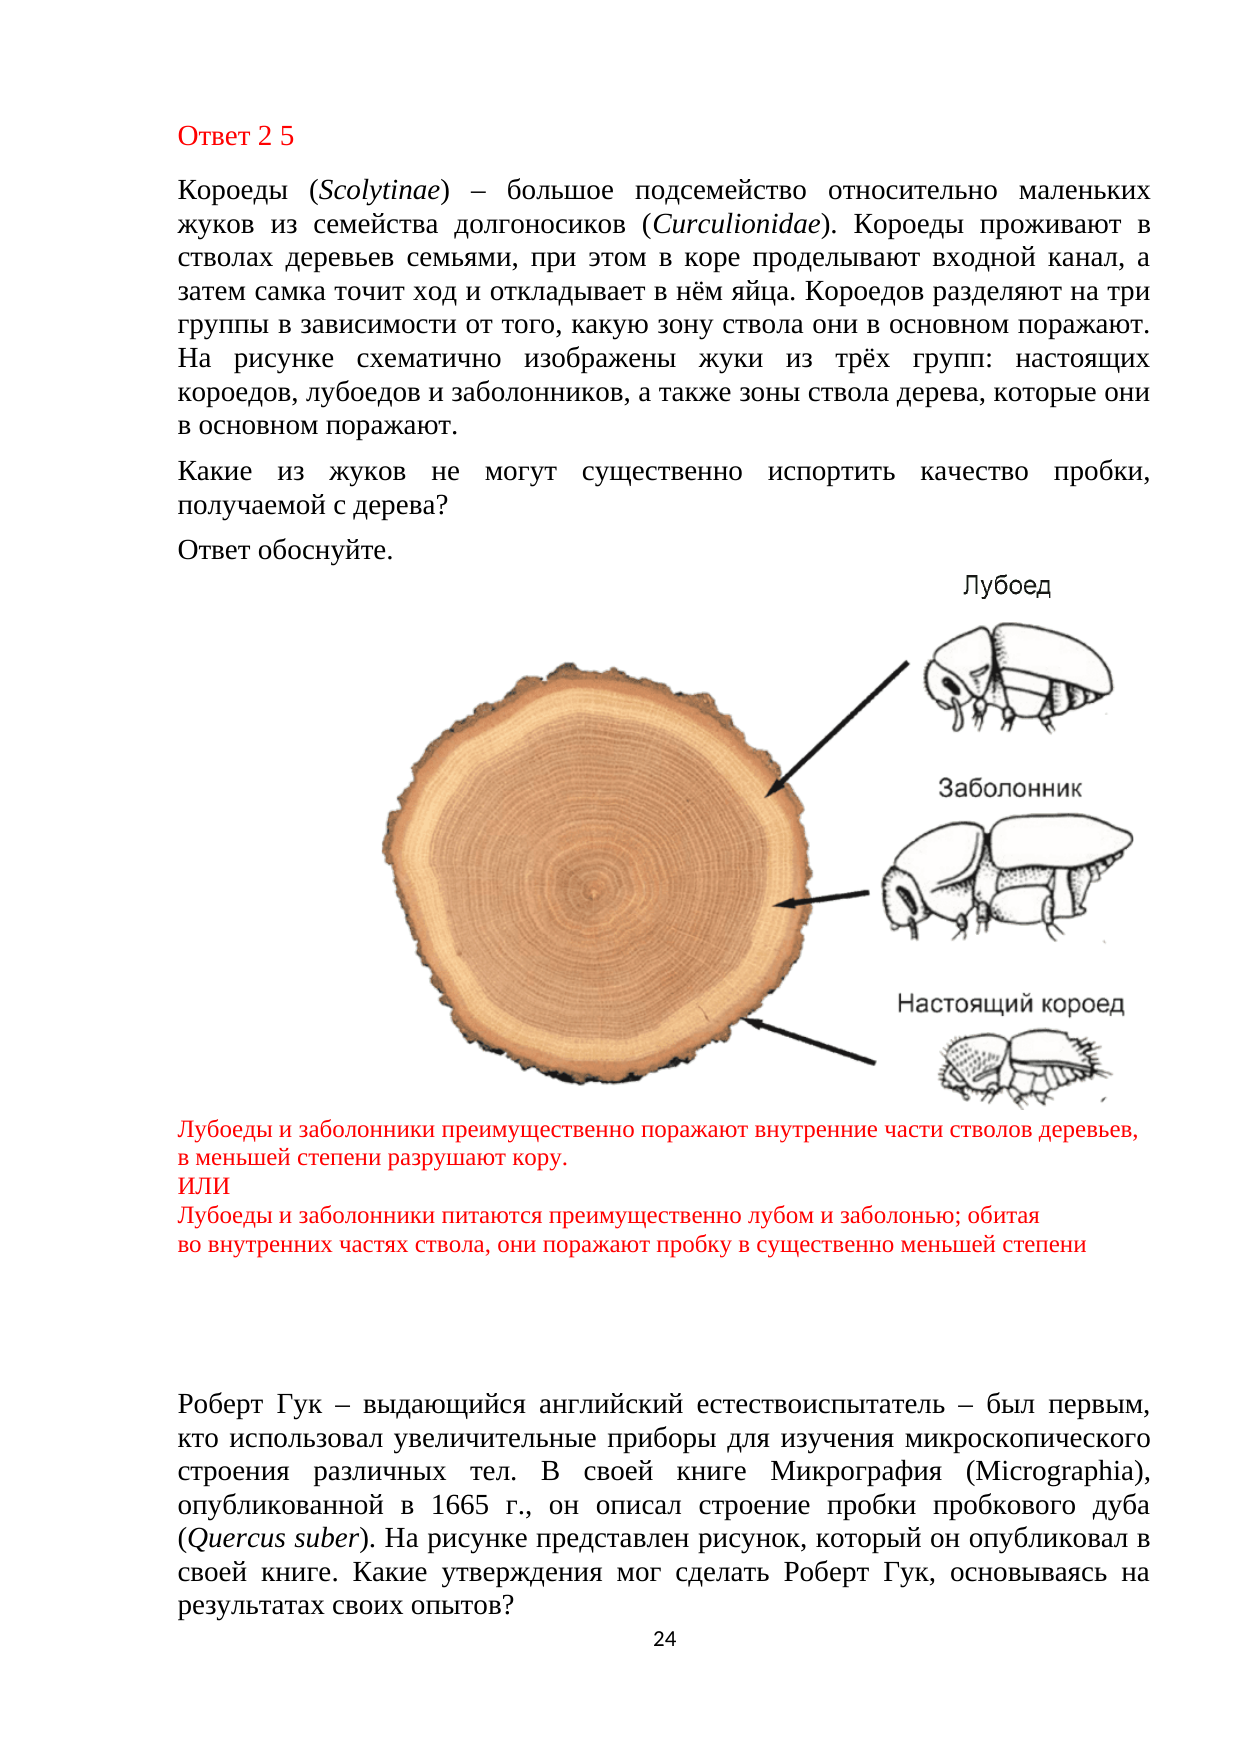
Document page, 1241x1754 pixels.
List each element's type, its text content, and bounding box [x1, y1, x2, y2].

text Какие из жуков не могут существенно испортить качество пробки, получаемой с дерева? [177, 453, 1151, 521]
text в меньшей степени разрушают кору. [177, 1142, 1152, 1171]
picture [381, 622, 1134, 1110]
picture [963, 574, 1051, 599]
text Лубоеды и заболонники питаются преимущественно лубом и заболонью; обитая [177, 1200, 1152, 1229]
text Лубоеды и заболонники преимущественно поражают внутренние части стволов деревьев, [177, 1114, 1152, 1142]
text во внутренних частях ствола, они поражают пробку в существенно меньшей степени [162, 1229, 1152, 1257]
text Короеды (Scolytinae) – большое подсемейство относительно маленьких жуков из семейства долгоносиков (Curculionidae). Короеды проживают в стволах деревьев семьями, при этом в коре проделывают входной канал, а затем самка точит ход и откладывает в нём яйца. Короедов разделяют на три группы в зависимости от того, какую зону ствола они в основном поражают. На рисунке схематично изображены жуки из трёх групп: настоящих короедов, лубоедов и заболонников, а также зоны ствола дерева, которые они в основном поражают. [177, 172, 1151, 441]
text Ответ обоснуйте. [177, 532, 1151, 566]
text Ответ 2 5 [177, 118, 1151, 152]
text ИЛИ [177, 1171, 1152, 1200]
text Роберт Гук – выдающийся английский естествоиспытатель – был первым, кто использовал увеличительные приборы для изучения микроскопического строения различных тел. В своей книге Микрография (Micrographia), опубликованной в 1665 г., он описал строение пробки пробкового дуба (Quercus suber). На рисунке представлен рисунок, который он опубликовал в своей книге. Какие утверждения мог сделать Роберт Гук, основываясь на результатах своих опытов? [177, 1386, 1151, 1621]
